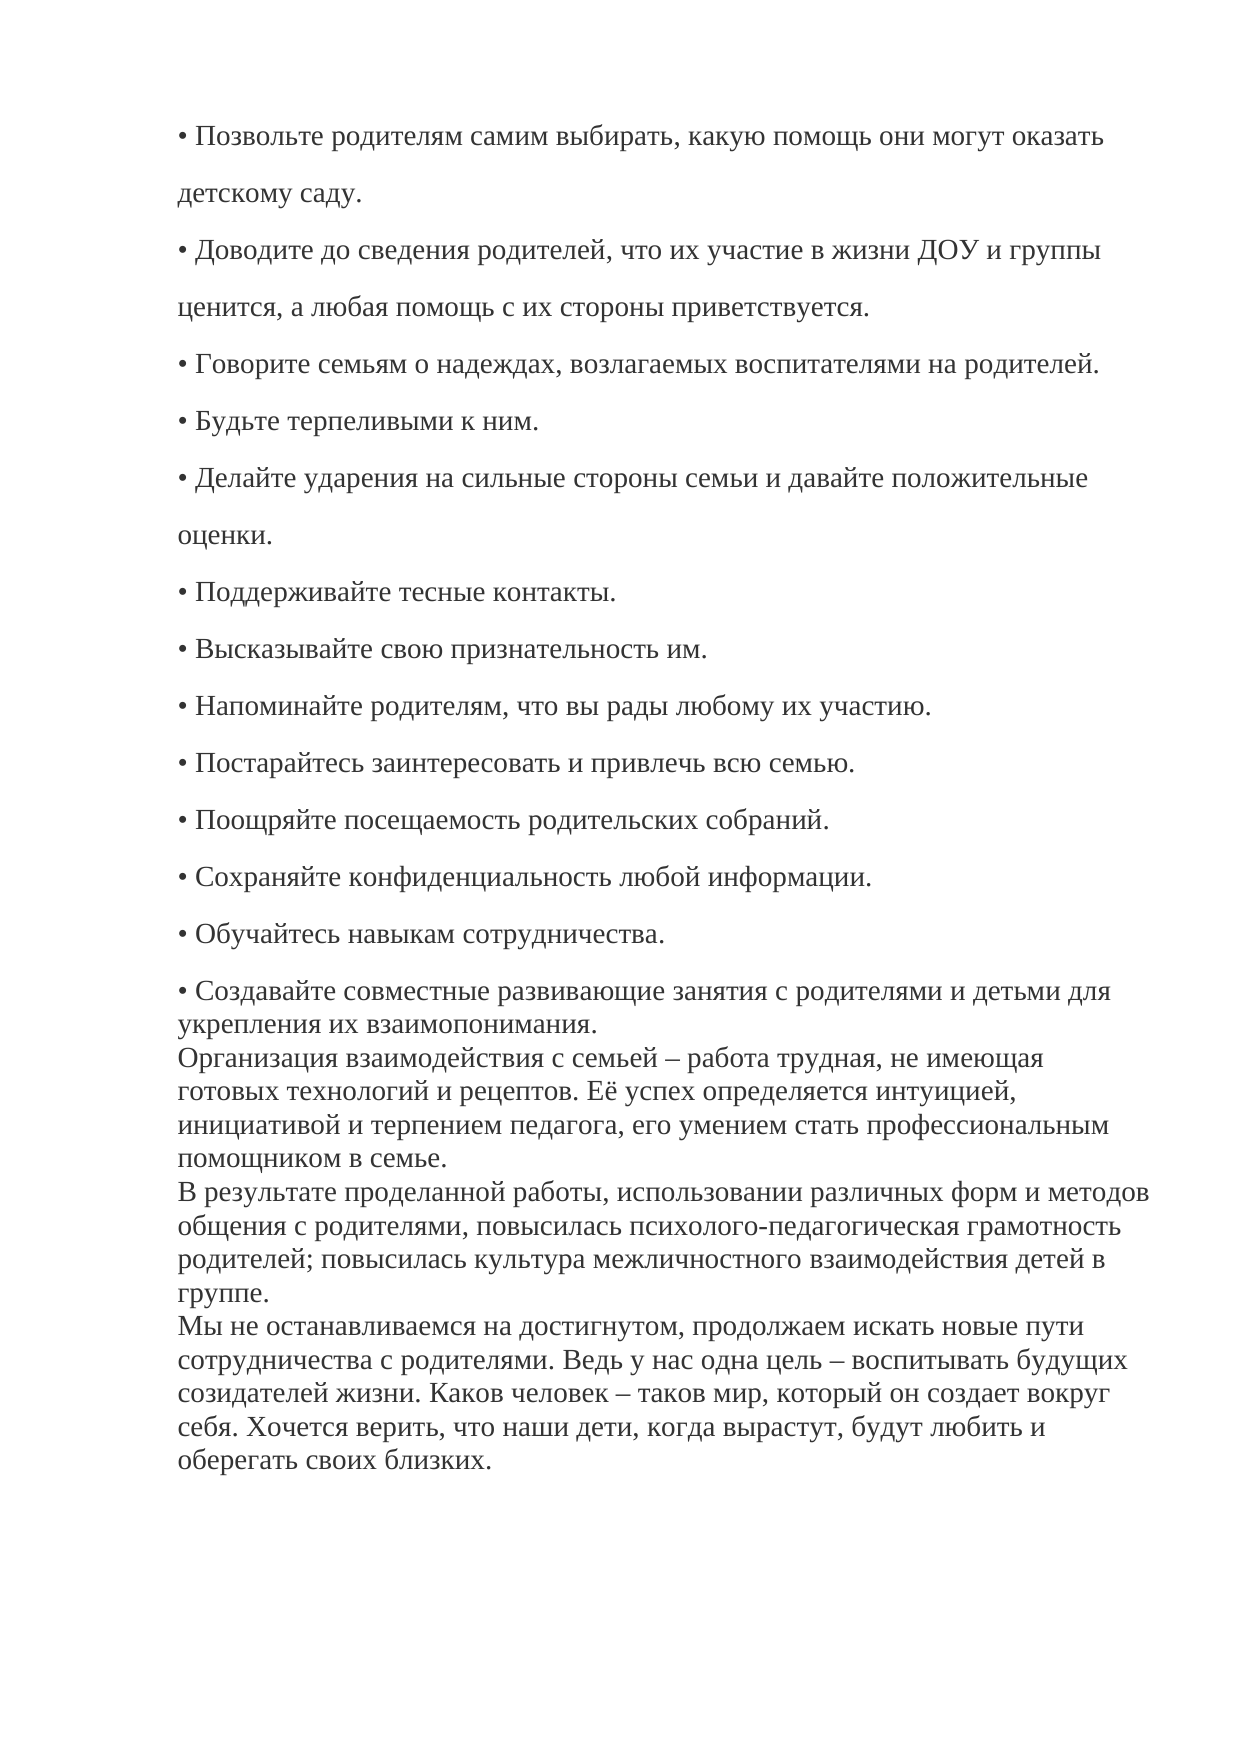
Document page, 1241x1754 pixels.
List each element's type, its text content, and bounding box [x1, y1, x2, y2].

text • Высказывайте свою признательность им. [177, 631, 1152, 664]
text Организация взаимодействия с семьей – работа трудная, не имеющая готовых технологий и рецептов. Её успех определяется интуицией, инициативой и терпением педагога, его умением стать профессиональным помощником в семье. [177, 1040, 1152, 1174]
text Мы не останавливаемся на достигнутом, продолжаем искать новые пути сотрудничества с родителями. Ведь у нас одна цель – воспитывать будущих созидателей жизни. Каков человек – таков мир, который он создает вокруг себя. Хочется верить, что наши дети, когда вырастут, будут любить и оберегать своих близких. [177, 1308, 1152, 1476]
text • Позвольте родителям самим выбирать, какую помощь они могут оказать [177, 118, 1152, 152]
text • Обучайтесь навыкам сотрудничества. [177, 916, 1152, 949]
text • Сохраняйте конфиденциальность любой информации. [177, 859, 1152, 892]
text • Постарайтесь заинтересовать и привлечь всю семью. [177, 745, 1152, 778]
text укрепления их взаимопонимания. [177, 1006, 1152, 1040]
text • Поддерживайте тесные контакты. [177, 574, 1152, 607]
text • Напоминайте родителям, что вы рады любому их участию. [177, 688, 1152, 721]
text • Поощряйте посещаемость родительских собраний. [177, 802, 1152, 835]
text ценится, а любая помощь с их стороны приветствуется. [177, 289, 1152, 323]
text • Создавайте совместные развивающие занятия с родителями и детьми для [177, 973, 1152, 1006]
text детскому саду. [177, 175, 1152, 209]
text В результате проделанной работы, использовании различных форм и методов общения с родителями, повысилась психолого-педагогическая грамотность родителей; повысилась культура межличностного взаимодействия детей в группе. [177, 1174, 1152, 1308]
text • Доводите до сведения родителей, что их участие в жизни ДОУ и группы [177, 232, 1152, 266]
text • Делайте ударения на сильные стороны семьи и давайте положительные [177, 460, 1152, 493]
text • Будьте терпеливыми к ним. [177, 403, 1152, 437]
text оценки. [177, 517, 1152, 551]
text • Говорите семьям о надеждах, возлагаемых воспитателями на родителей. [177, 346, 1152, 379]
